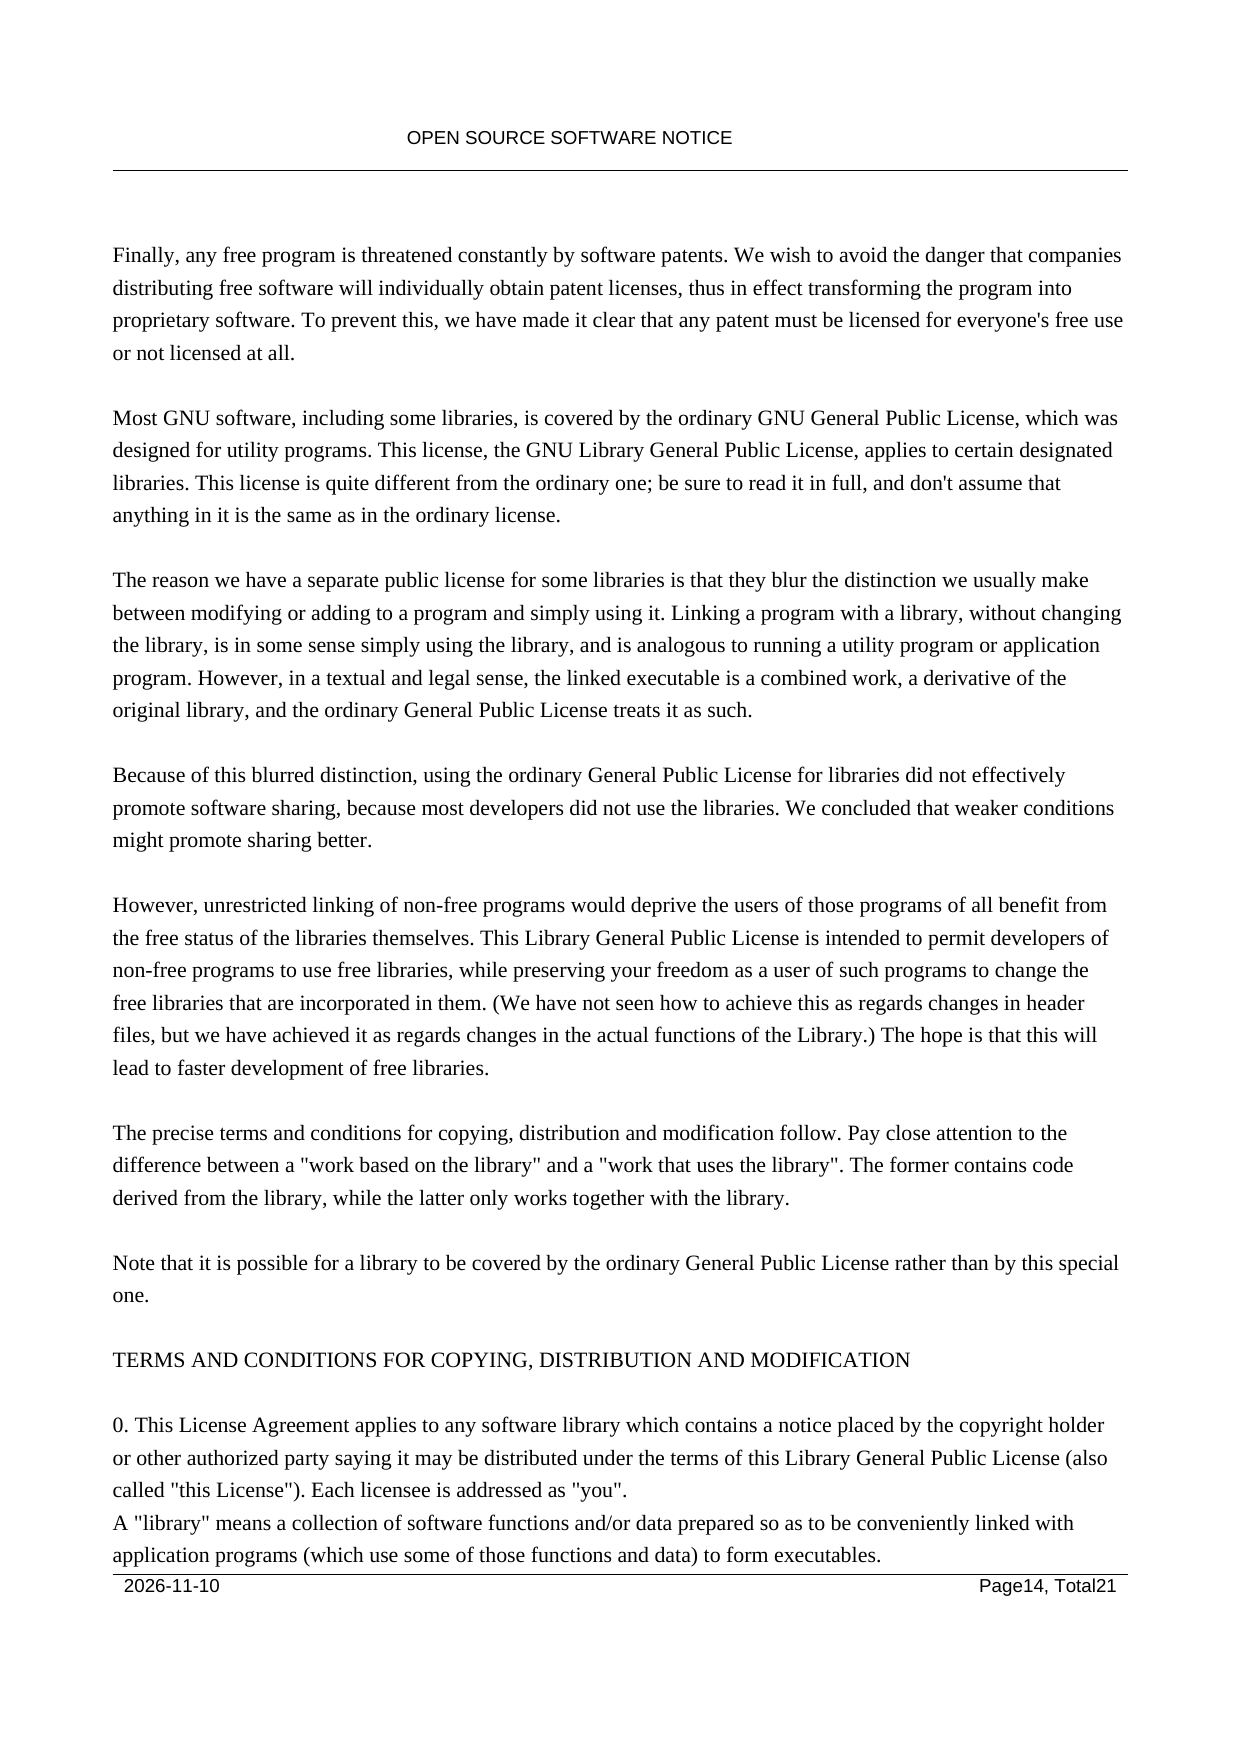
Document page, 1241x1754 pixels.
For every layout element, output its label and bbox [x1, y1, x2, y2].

text [112, 206, 1128, 1571]
